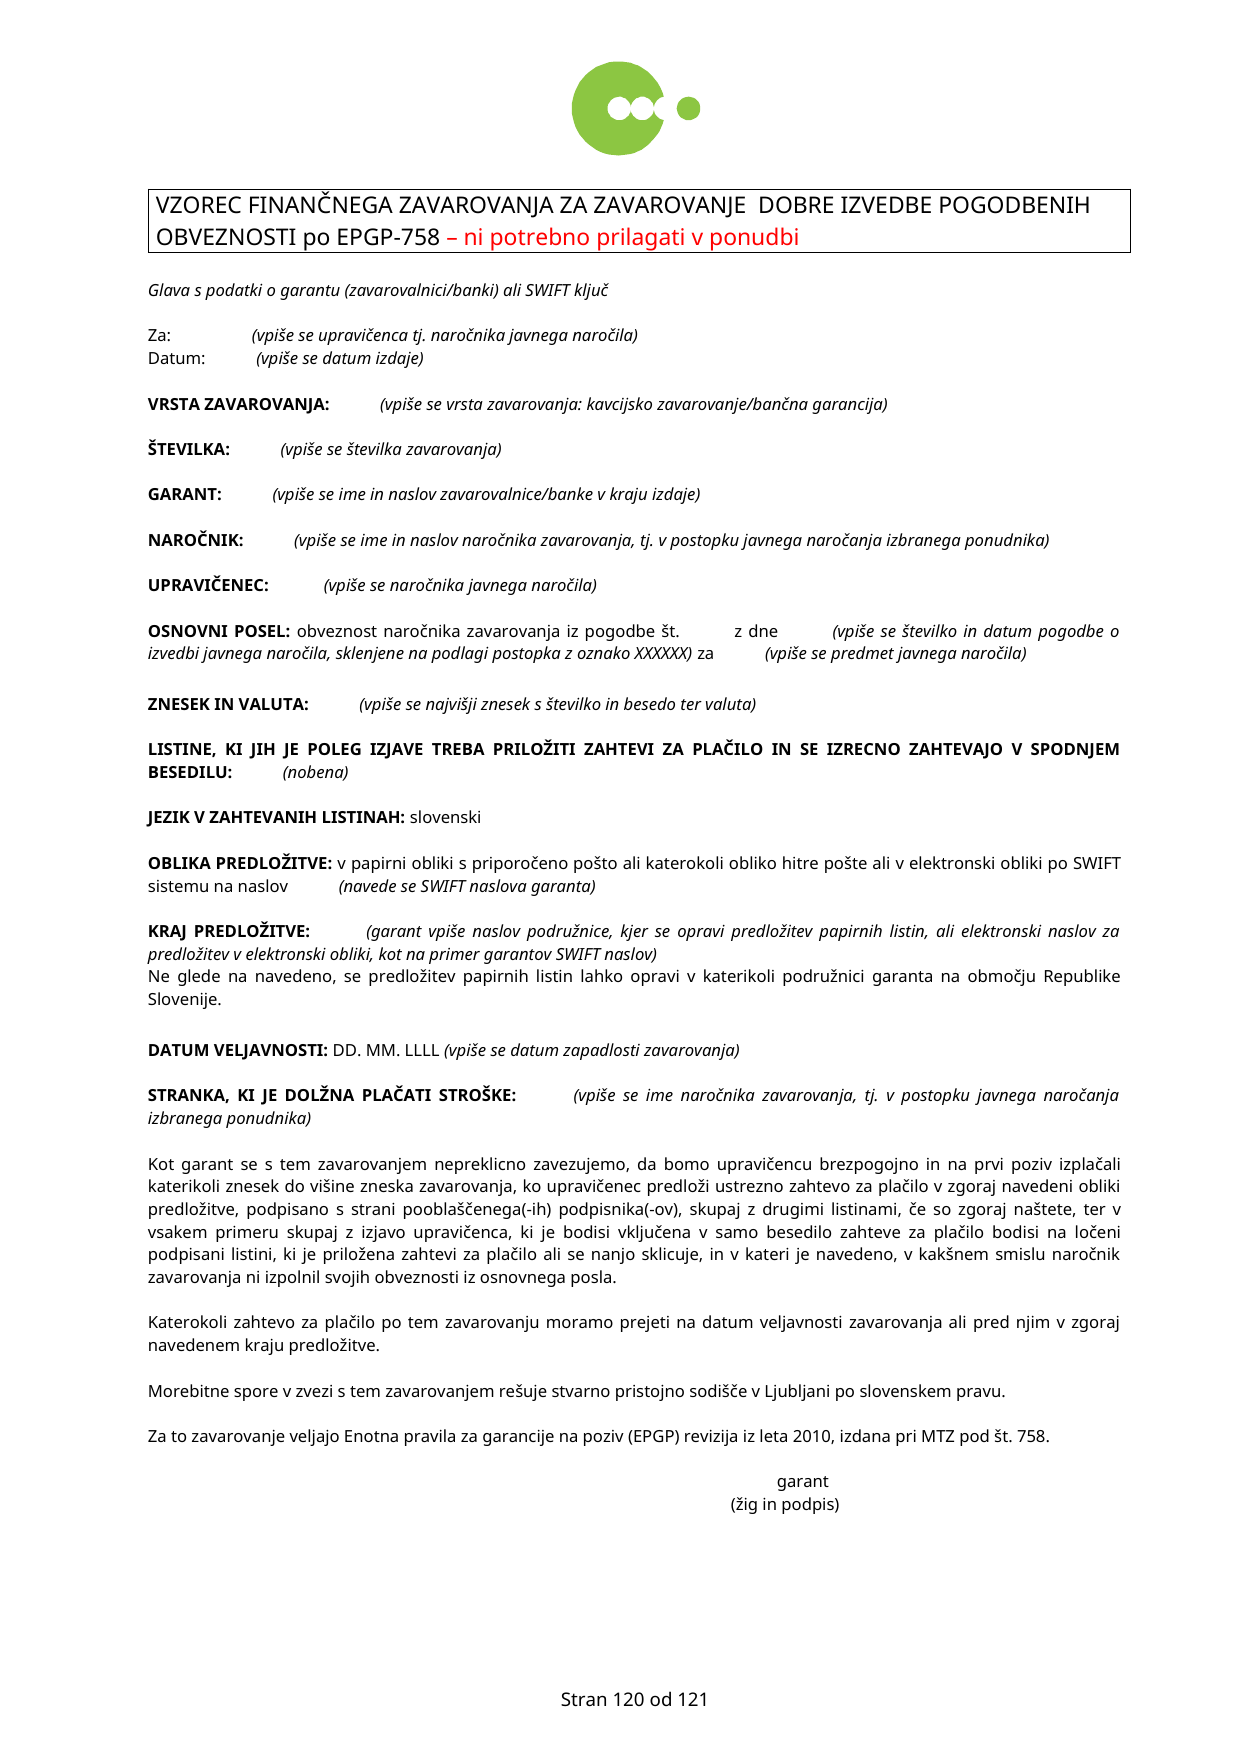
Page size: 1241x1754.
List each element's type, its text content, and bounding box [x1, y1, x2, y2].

text Datum: (vpiše se datum izdaje) [148, 347, 1122, 369]
text Za: (vpiše se upravičenca tj. naročnika javnega naročila) [148, 324, 1122, 347]
text KRAJ PREDLOŽITVE: (garant vpiše naslov podružnice, kjer se opravi predložitev papirnih listin, ali elektronski naslov za predložitev v elektronski obliki, kot na primer garantov SWIFT naslov) [148, 920, 1122, 965]
text Katerokoli zahtevo za plačilo po tem zavarovanju moramo prejeti na datum veljavnosti zavarovanja ali pred njim v zgoraj navedenem kraju predložitve. [148, 1311, 1122, 1356]
text UPRAVIČENEC: (vpiše se naročnika javnega naročila) [148, 574, 1122, 596]
text JEZIK V ZAHTEVANIH LISTINAH: slovenski [148, 806, 1122, 829]
text OBLIKA PREDLOŽITVE: v papirni obliki s priporočeno pošto ali katerokoli obliko hitre pošte ali v elektronski obliki po SWIFT sistemu na naslov (navede se SWIFT naslova garanta) [148, 852, 1122, 897]
text DATUM VELJAVNOSTI: DD. MM. LLLL (vpiše se datum zapadlosti zavarovanja) [148, 1038, 1122, 1061]
text garant (žig in podpis) [148, 1470, 1122, 1515]
text VRSTA ZAVAROVANJA: (vpiše se vrsta zavarovanja: kavcijsko zavarovanje/bančna garancija) [148, 392, 1122, 415]
text Za to zavarovanje veljajo Enotna pravila za garancije na poziv (EPGP) revizija iz leta 2010, izdana pri MTZ pod št. 758. [148, 1424, 1122, 1447]
text LISTINE, KI JIH JE POLEG IZJAVE TREBA PRILOŽITI ZAHTEVI ZA PLAČILO IN SE IZRECNO ZAHTEVAJO V SPODNJEM BESEDILU: (nobena) [148, 738, 1122, 783]
text GARANT: (vpiše se ime in naslov zavarovalnice/banke v kraju izdaje) [148, 483, 1122, 506]
text ZNESEK IN VALUTA: (vpiše se najvišji znesek s številko in besedo ter valuta) [148, 693, 1122, 715]
text Glava s podatki o garantu (zavarovalnici/banki) ali SWIFT ključ [148, 278, 1122, 301]
text NAROČNIK: (vpiše se ime in naslov naročnika zavarovanja, tj. v postopku javnega naročanja izbranega ponudnika) [148, 528, 1122, 551]
text ŠTEVILKA: (vpiše se številka zavarovanja) [148, 437, 1122, 460]
text Kot garant se s tem zavarovanjem nepreklicno zavezujemo, da bomo upravičencu brezpogojno in na prvi poziv izplačali katerikoli znesek do višine zneska zavarovanja, ko upravičenec predloži ustrezno zahtevo za plačilo v zgoraj navedeni obliki predložitve, podpisano s strani pooblaščenega(-ih) podpisnika(-ov), skupaj z drugimi listinami, če so zgoraj naštete, ter v vsakem primeru skupaj z izjavo upravičenca, ki je bodisi vključena v samo besedilo zahteve za plačilo bodisi na ločeni podpisani listini, ki je priložena zahtevi za plačilo ali se nanjo sklicuje, in v kateri je navedeno, v kakšnem smislu naročnik zavarovanja ni izpolnil svojih obveznosti iz osnovnega posla. [148, 1152, 1122, 1288]
text Morebitne spore v zvezi s tem zavarovanjem rešuje stvarno pristojno sodišče v Ljubljani po slovenskem pravu. [148, 1379, 1122, 1402]
text OSNOVNI POSEL: obveznost naročnika zavarovanja iz pogodbe št. z dne (vpiše se številko in datum pogodbe o izvedbi javnega naročila, sklenjene na podlagi postopka z oznako XXXXXX) za (vpiše se predmet javnega naročila) [148, 619, 1122, 664]
text Ne glede na navedeno, se predložitev papirnih listin lahko opravi v katerikoli podružnici garanta na območju Republike Slovenije. [148, 965, 1122, 1011]
table_header VZOREC FINANČNEGA ZAVAROVANJA ZA ZAVAROVANJE DOBRE IZVEDBE POGODBENIH OBVEZNOSTI po EPGP-758 – ni potrebno prilagati v ponudbi [149, 190, 1130, 252]
text STRANKA, KI JE DOLŽNA PLAČATI STROŠKE: (vpiše se ime naročnika zavarovanja, tj. v postopku javnega naročanja izbranega ponudnika) [148, 1084, 1122, 1129]
